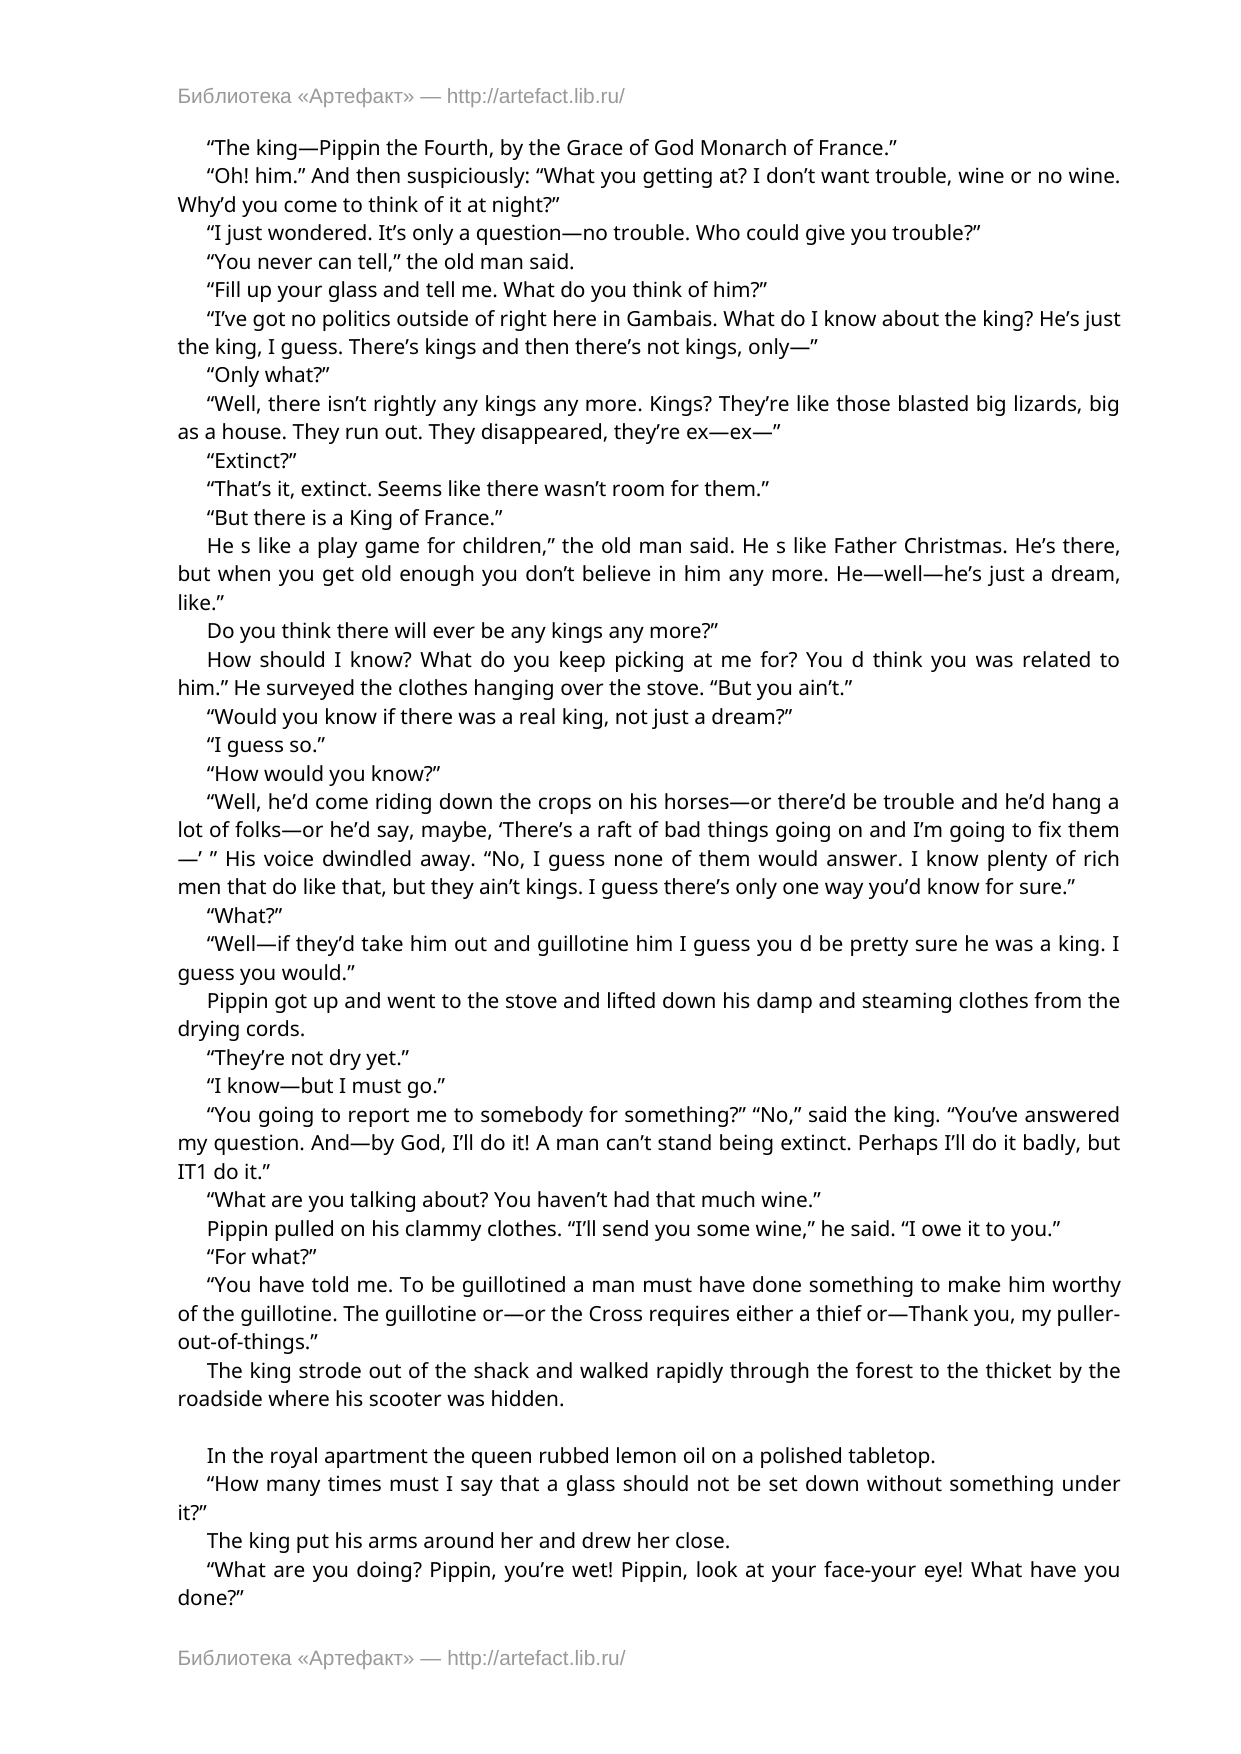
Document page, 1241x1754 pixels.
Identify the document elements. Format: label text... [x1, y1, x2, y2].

text “Would you know if there was a real king, not just a dream?” [177, 702, 1122, 730]
text “Fill up your glass and tell me. What do you think of him?” [177, 275, 1122, 304]
text “You going to report me to somebody for something?” “No,” said the king. “You’ve answered my question. And—by God, I’ll do it! A man can’t stand being extinct. Perhaps I’ll do it badly, but IT1 do it.” [177, 1100, 1122, 1185]
text Do you think there will ever be any kings any more?” [177, 616, 1122, 645]
text “Well, he’d come riding down the crops on his horses—or there’d be trouble and he’d hang a lot of folks—or he’d say, maybe, ‘There’s a raft of bad things going on and I’m going to fix them—’ ” His voice dwindled away. “No, I guess none of them would answer. I know plenty of rich men that do like that, but they ain’t kings. I guess there’s only one way you’d know for sure.” [177, 787, 1122, 901]
text “What?” [177, 901, 1122, 929]
text Pippin got up and went to the stove and lifted down his damp and steaming clothes from the drying cords. [177, 986, 1122, 1043]
text “But there is a King of France.” [177, 503, 1122, 531]
text “What are you doing? Pippin, you’re wet! Pippin, look at your face-your eye! What have you done?” [177, 1555, 1122, 1612]
text “Well, there isn’t rightly any kings any more. Kings? They’re like those blasted big lizards, big as a house. They run out. They disappeared, they’re ex—ex—” [177, 389, 1122, 446]
text “For what?” [177, 1242, 1122, 1271]
text “That’s it, extinct. Seems like there wasn’t room for them.” [177, 474, 1122, 503]
text How should I know? What do you keep picking at me for? You d think you was related to him.” He surveyed the clothes hanging over the stove. “But you ain’t.” [177, 645, 1122, 702]
text “I’ve got no politics outside of right here in Gambais. What do I know about the king? He’s just the king, I guess. There’s kings and then there’s not kings, only—” [177, 304, 1122, 361]
text Pippin pulled on his clammy clothes. “I’ll send you some wine,” he said. “I owe it to you.” [177, 1214, 1122, 1242]
text “They’re not dry yet.” [177, 1043, 1122, 1071]
text “Only what?” [177, 361, 1122, 389]
text “What are you talking about? You haven’t had that much wine.” [177, 1185, 1122, 1214]
text “I know—but I must go.” [177, 1071, 1122, 1100]
text “I guess so.” [177, 730, 1122, 759]
text “How many times must I say that a glass should not be set down without something under it?” [177, 1469, 1122, 1526]
text “Extinct?” [177, 446, 1122, 474]
text He s like a play game for children,” the old man said. He s like Father Christmas. He’s there, but when you get old enough you don’t believe in him any more. He—well—he’s just a dream, like.” [177, 531, 1122, 616]
text “How would you know?” [177, 759, 1122, 787]
text “Oh! him.” And then suspiciously: “What you getting at? I don’t want trouble, wine or no wine. Why’d you come to think of it at night?” [177, 161, 1122, 218]
text “I just wondered. It’s only a question—no trouble. Who could give you trouble?” [177, 218, 1122, 247]
text “You have told me. To be guillotined a man must have done something to make him worthy of the guillotine. The guillotine or—or the Cross requires either a thief or—Thank you, my puller-out-of-things.” [177, 1271, 1122, 1356]
text In the royal apartment the queen rubbed lemon oil on a polished tabletop. [177, 1441, 1122, 1469]
text “The king—Pippin the Fourth, by the Grace of God Monarch of France.” [177, 133, 1122, 161]
text “You never can tell,” the old man said. [177, 247, 1122, 275]
text The king put his arms around her and drew her close. [177, 1526, 1122, 1555]
text “Well—if they’d take him out and guillotine him I guess you d be pretty sure he was a king. I guess you would.” [177, 929, 1122, 986]
text The king strode out of the shack and walked rapidly through the forest to the thicket by the roadside where his scooter was hidden. [177, 1356, 1122, 1413]
